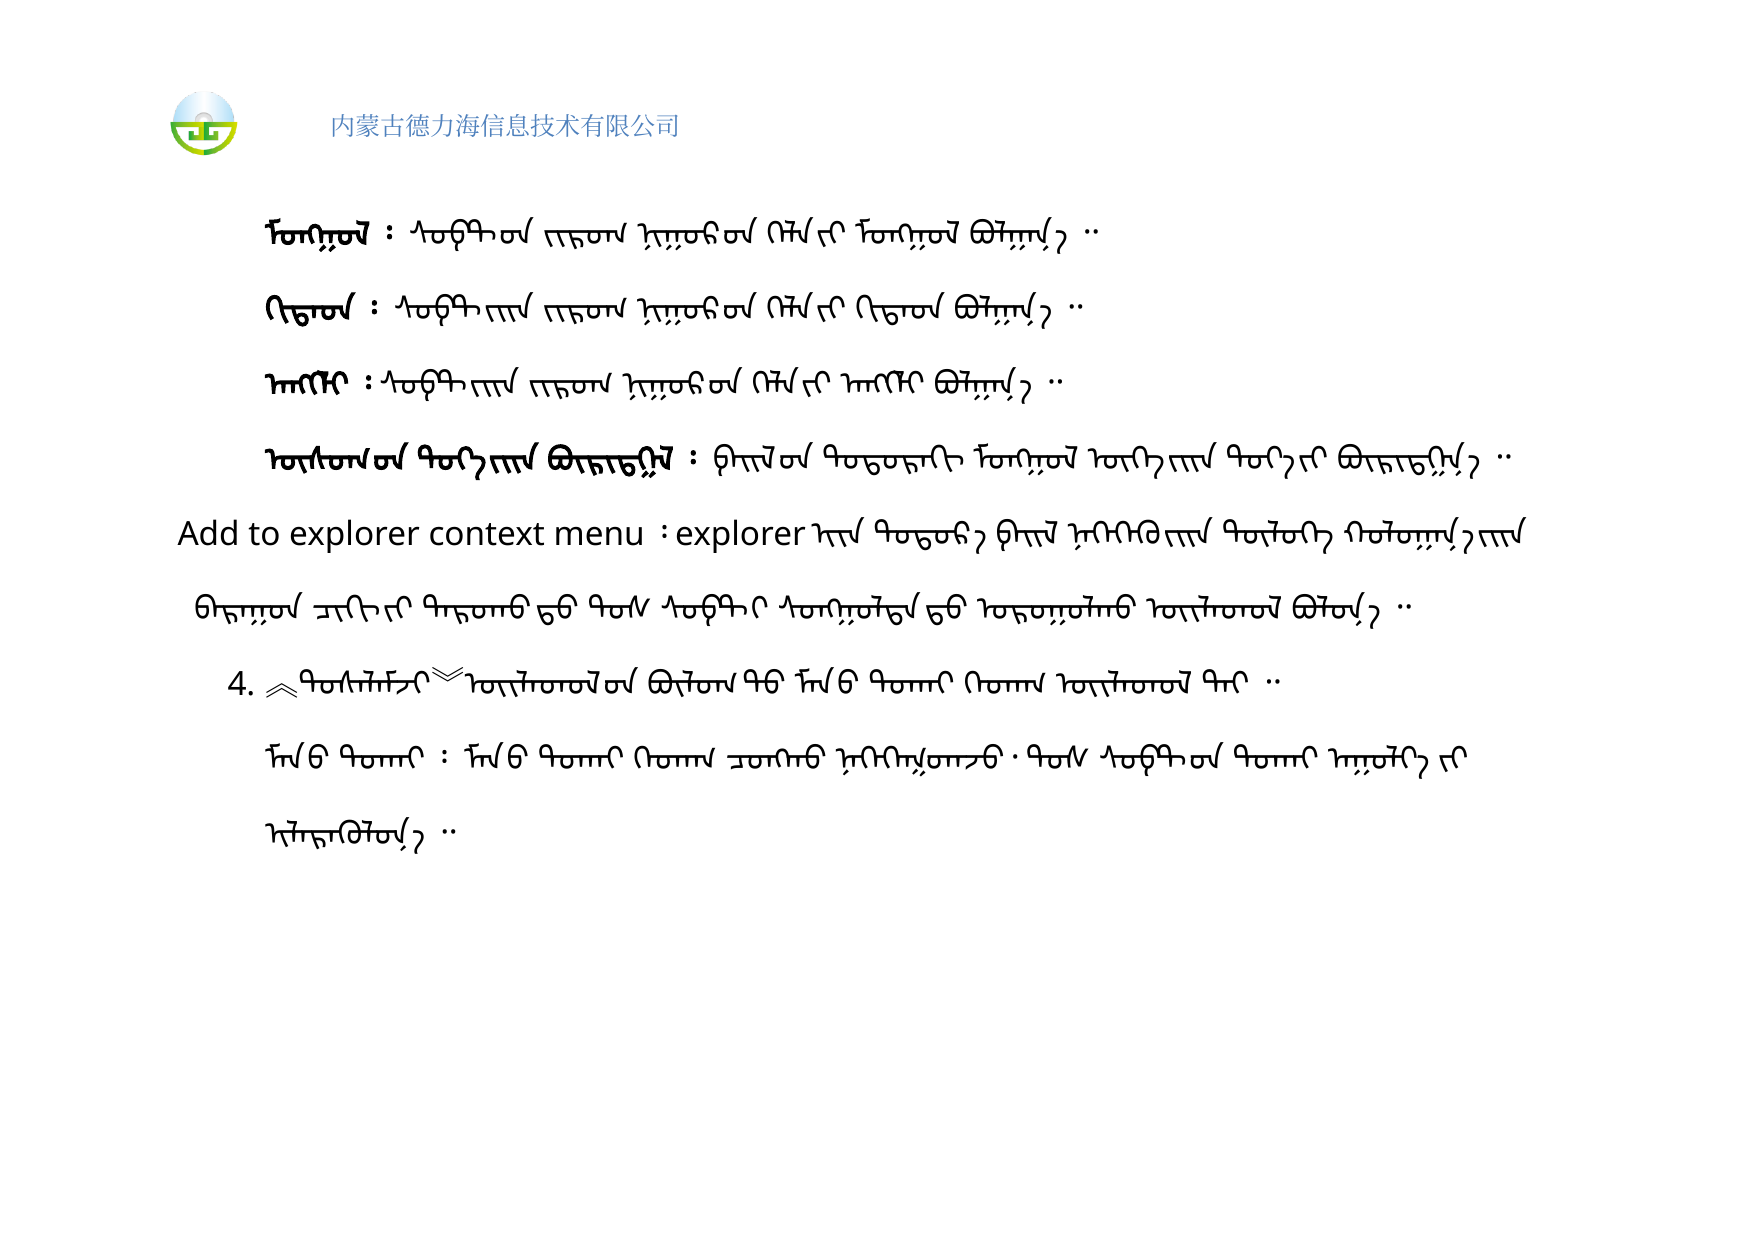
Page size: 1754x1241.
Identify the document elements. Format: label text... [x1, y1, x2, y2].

list ᠠᠩᠭ᠍ᠯᠢ ᠄ ᠰᠤᠹᠲ ᠢᠢᠨ ᠵᠢᠷᠤᠭ ᠨᠢᠭᠤᠷ ᠤᠨ ᠬᠡᠯᠡ ᠢᠢ ᠠᠩᠭ᠍ᠯᠢ ᠪᠣᠯᠭᠠᠨ᠎ᠠ ᠃ [265, 339, 1547, 414]
list ᠬᠢᠲᠠᠳ ᠄ ᠰᠤᠹᠲ ᠢᠢᠨ ᠵᠢᠷᠤᠭ ᠨᠢᠭᠤᠷ ᠤᠨ ᠬᠡᠯᠡ ᠢᠢ ᠬᠢᠲᠠᠳ ᠪᠣᠯᠭᠠᠨ᠎ᠠ ᠃ [265, 264, 1547, 339]
list ︽ᠲᠤᠰᠠᠯᠠᠮᠵᠢ︾ᠦᠢᠯᠡᠳᠦᠯ ᠤᠨ ᠪᠦᠯᠦᠭ ᠲᠦ ᠮᠠᠨ ᠤ ᠲᠤᠬᠠᠢ ᠭᠡᠳᠡᠭ ᠦᠢᠯᠡᠳᠦᠯ ᠲᠠᠢ ᠃ [227, 639, 1547, 714]
list Add to explorer context menu ᠄ explorer ᠢᠢᠨ ᠳᠣᠲᠤᠷ᠎ᠠ ᠹᠠᠢᠯ ᠨᠡᠭᠡᠭᠡᠬᠦ ᠢᠢᠨ ᠲᠥᠯᠦᠭᠡ ᠬᠤᠯᠤᠭᠠᠨ᠎ᠠ ᠢᠢᠨ ᠪᠠᠷᠠᠭᠤᠨ ᠴᠢᠬᠢ ᠢᠢ ᠳᠠᠷᠤᠬᠤ ᠳᠤ ᠲᠤᠰ ᠰᠤᠹᠲ ᠢ ᠰᠤᠩᠭᠤᠯᠲᠠ ᠳᠤ ᠤᠷᠤᠭᠤᠯᠬᠤ ᠦᠢᠯᠡᠳᠦᠯ ᠪᠣᠯᠤᠨ᠎ᠠ ᠃ [177, 489, 1547, 639]
picture [163, 82, 243, 162]
list ᠦᠰᠦᠭ ᠦᠨ ᠲᠤᠭ᠎ᠠ ᠢᠢᠨ ᠪᠦᠷᠢᠳᠭᠡᠯ ᠄ ᠹᠠᠢᠯ ᠤᠨ ᠳᠣᠲᠤᠷᠠᠬᠢ ᠮᠣᠩᠭᠤᠯ ᠦᠭᠡ ᠢᠢᠨ ᠲᠣᠭ᠎ᠠ ᠢᠢ ᠪᠦᠷᠢᠳᠭᠡᠨ᠎ᠡ ᠃ [265, 414, 1547, 489]
list ᠮᠠᠨ ᠤ ᠲᠤᠬᠠᠢ ᠄ ᠮᠠᠨ ᠤ ᠲᠤᠬᠠᠢ ᠭᠡᠳᠡᠭ ᠴᠣᠩᠬᠤ ᠨᠡᠭᠡᠭᠡᠭᠳᠡᠵᠦ᠂ ᠲᠤᠰ ᠰᠤᠹᠲ ᠤᠨ ᠲᠤᠬᠠᠢ ᠠᠭᠤᠯᠭ᠎ᠠ ᠶᠢ ᠢᠯᠡᠷᠡᠭᠦᠯᠦᠨ᠎ᠡ ᠃ [265, 714, 1547, 864]
list ᠮᠣᠩᠭᠤᠯ ᠄ ᠰᠤᠹᠲ ᠤᠨ ᠵᠢᠷᠤᠭ ᠨᠢᠭᠤᠷ ᠤᠨ ᠬᠡᠯᠡ ᠢᠢ ᠮᠣᠩᠭᠤᠯ ᠪᠣᠯᠭᠠᠨ᠎ᠠ ᠃ [265, 189, 1547, 264]
